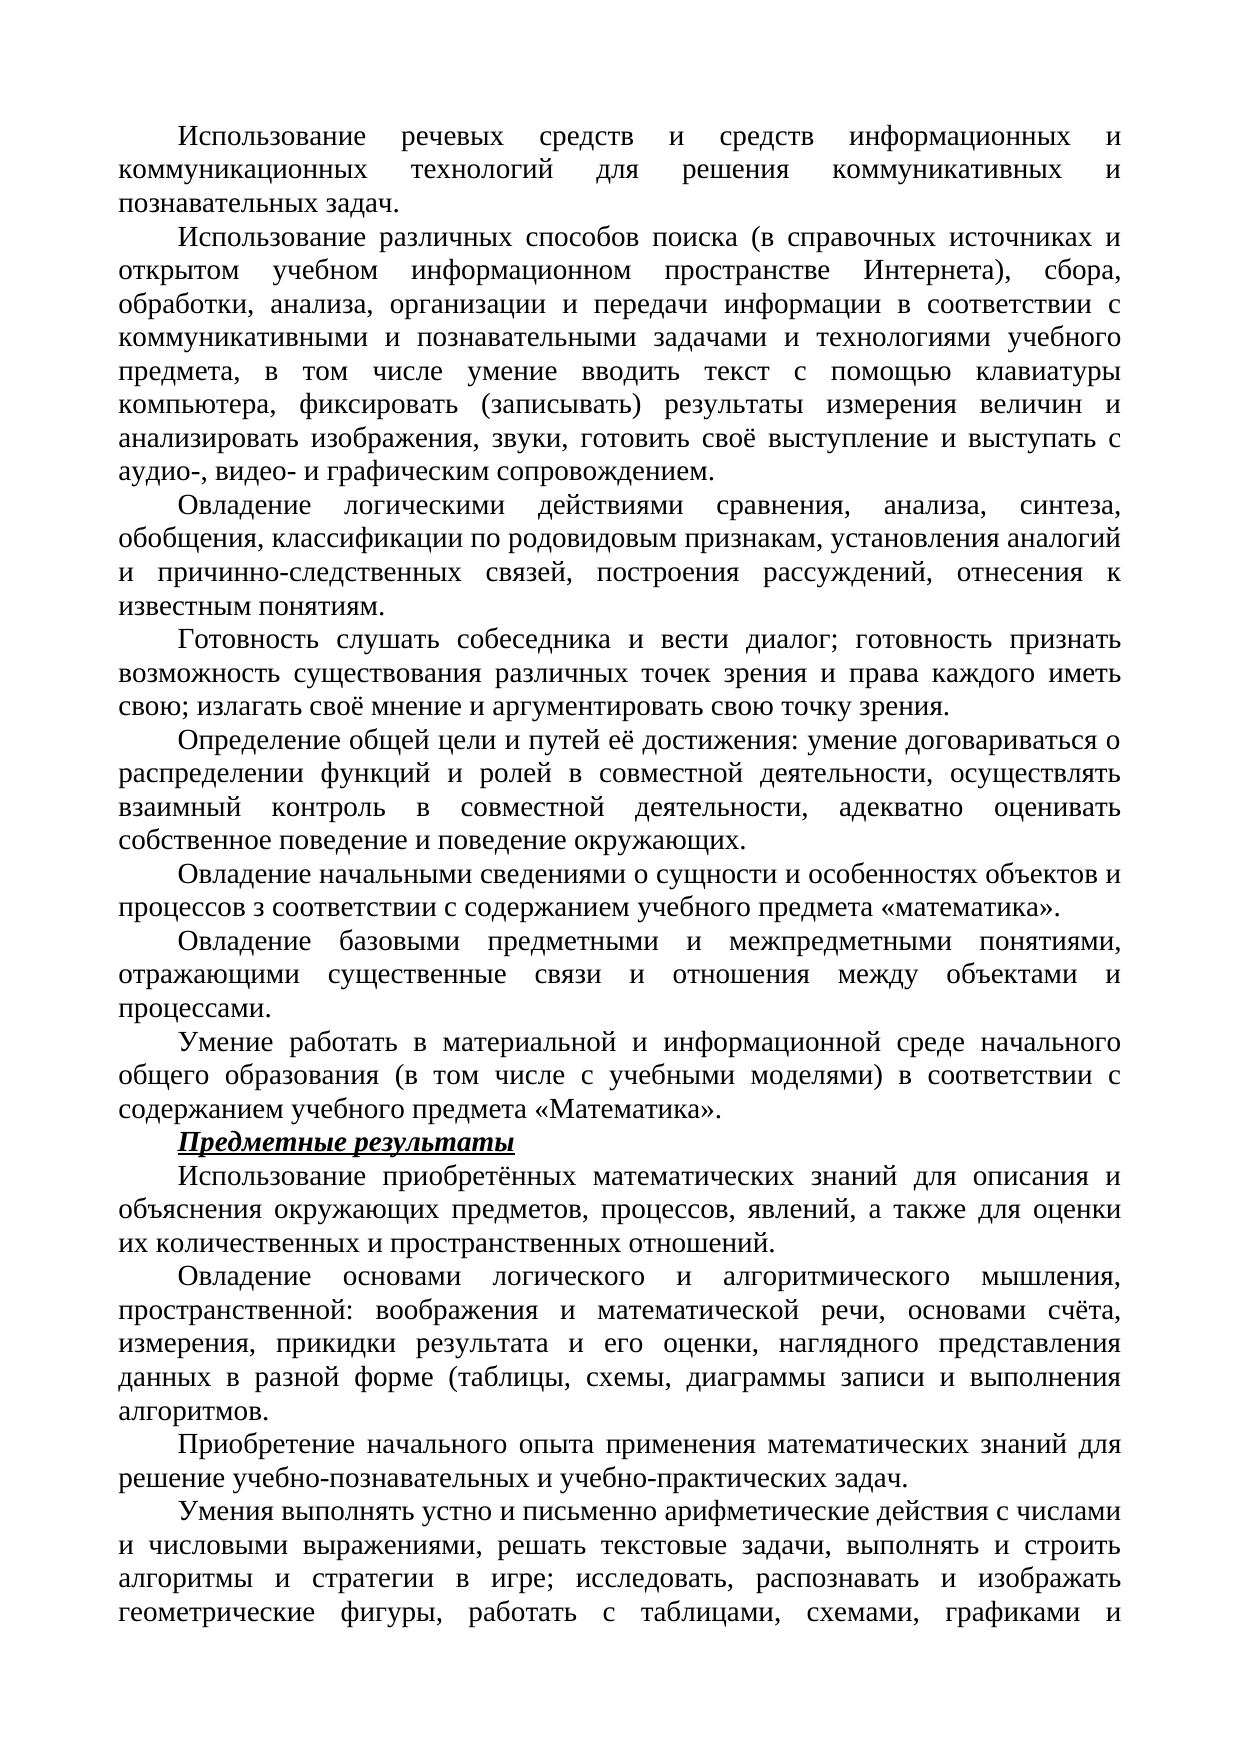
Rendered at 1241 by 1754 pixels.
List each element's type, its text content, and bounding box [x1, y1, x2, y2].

text Овладение логическими действиями сравнения, анализа, синтеза, обобщения, классификации по родовидовым признакам, установления аналогий и причинно-следственных связей, построения рассуждений, отнесения к известным понятиям. [118, 487, 1122, 621]
text Использование приобретённых математических знаний для описания и объяснения окружающих предметов, процессов, явлений, а также для оценки их количественных и пространственных отношений. [118, 1158, 1122, 1258]
text Овладение базовыми предметными и межпредметными понятиями, отражающими существенные связи и отношения между объектами и процессами. [118, 923, 1122, 1024]
text Готовность слушать собеседника и вести диалог; готовность признать возможность существования различных точек зрения и права каждого иметь свою; излагать своё мнение и аргументировать свою точку зрения. [118, 621, 1122, 722]
text Использование различных способов поиска (в справочных источниках и открытом учебном информационном пространстве Интернета), сбора, обработки, анализа, организации и передачи информации в соответствии с коммуникативными и познавательными задачами и технологиями учебного предмета, в том числе умение вводить текст с помощью клавиатуры компьютера, фиксировать (записывать) результаты измерения величин и анализировать изображения, звуки, готовить своё выступление и выступать с аудио-, видео- и графическим сопровождением. [118, 219, 1122, 487]
text Приобретение начального опыта применения математических знаний для решение учебно-познавательных и учебно-практических задач. [118, 1426, 1122, 1493]
text Овладение начальными сведениями о сущности и особенностях объектов и процессов з соответствии с содержанием учебного предмета «математика». [118, 856, 1122, 923]
text Предметные результаты [118, 1124, 1122, 1158]
text Определение общей цели и путей её достижения: умение договариваться о распределении функций и ролей в совместной деятельности, осуществлять взаимный контроль в совместной деятельности, адекватно оценивать собственное поведение и поведение окружающих. [118, 722, 1122, 856]
text Овладение основами логического и алгоритмического мышления, пространственной: воображения и математической речи, основами счёта, измерения, прикидки результата и его оценки, наглядного представления данных в разной форме (таблицы, схемы, диаграммы записи и выполнения алгоритмов. [118, 1258, 1122, 1426]
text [118, 1493, 1122, 1627]
text Умение работать в материальной и информационной среде начального общего образования (в том числе с учебными моделями) в соответствии с содержанием учебного предмета «Математика». [118, 1024, 1122, 1124]
text Использование речевых средств и средств информационных и коммуникационных технологий для решения коммуникативных и познавательных задач. [118, 118, 1122, 219]
